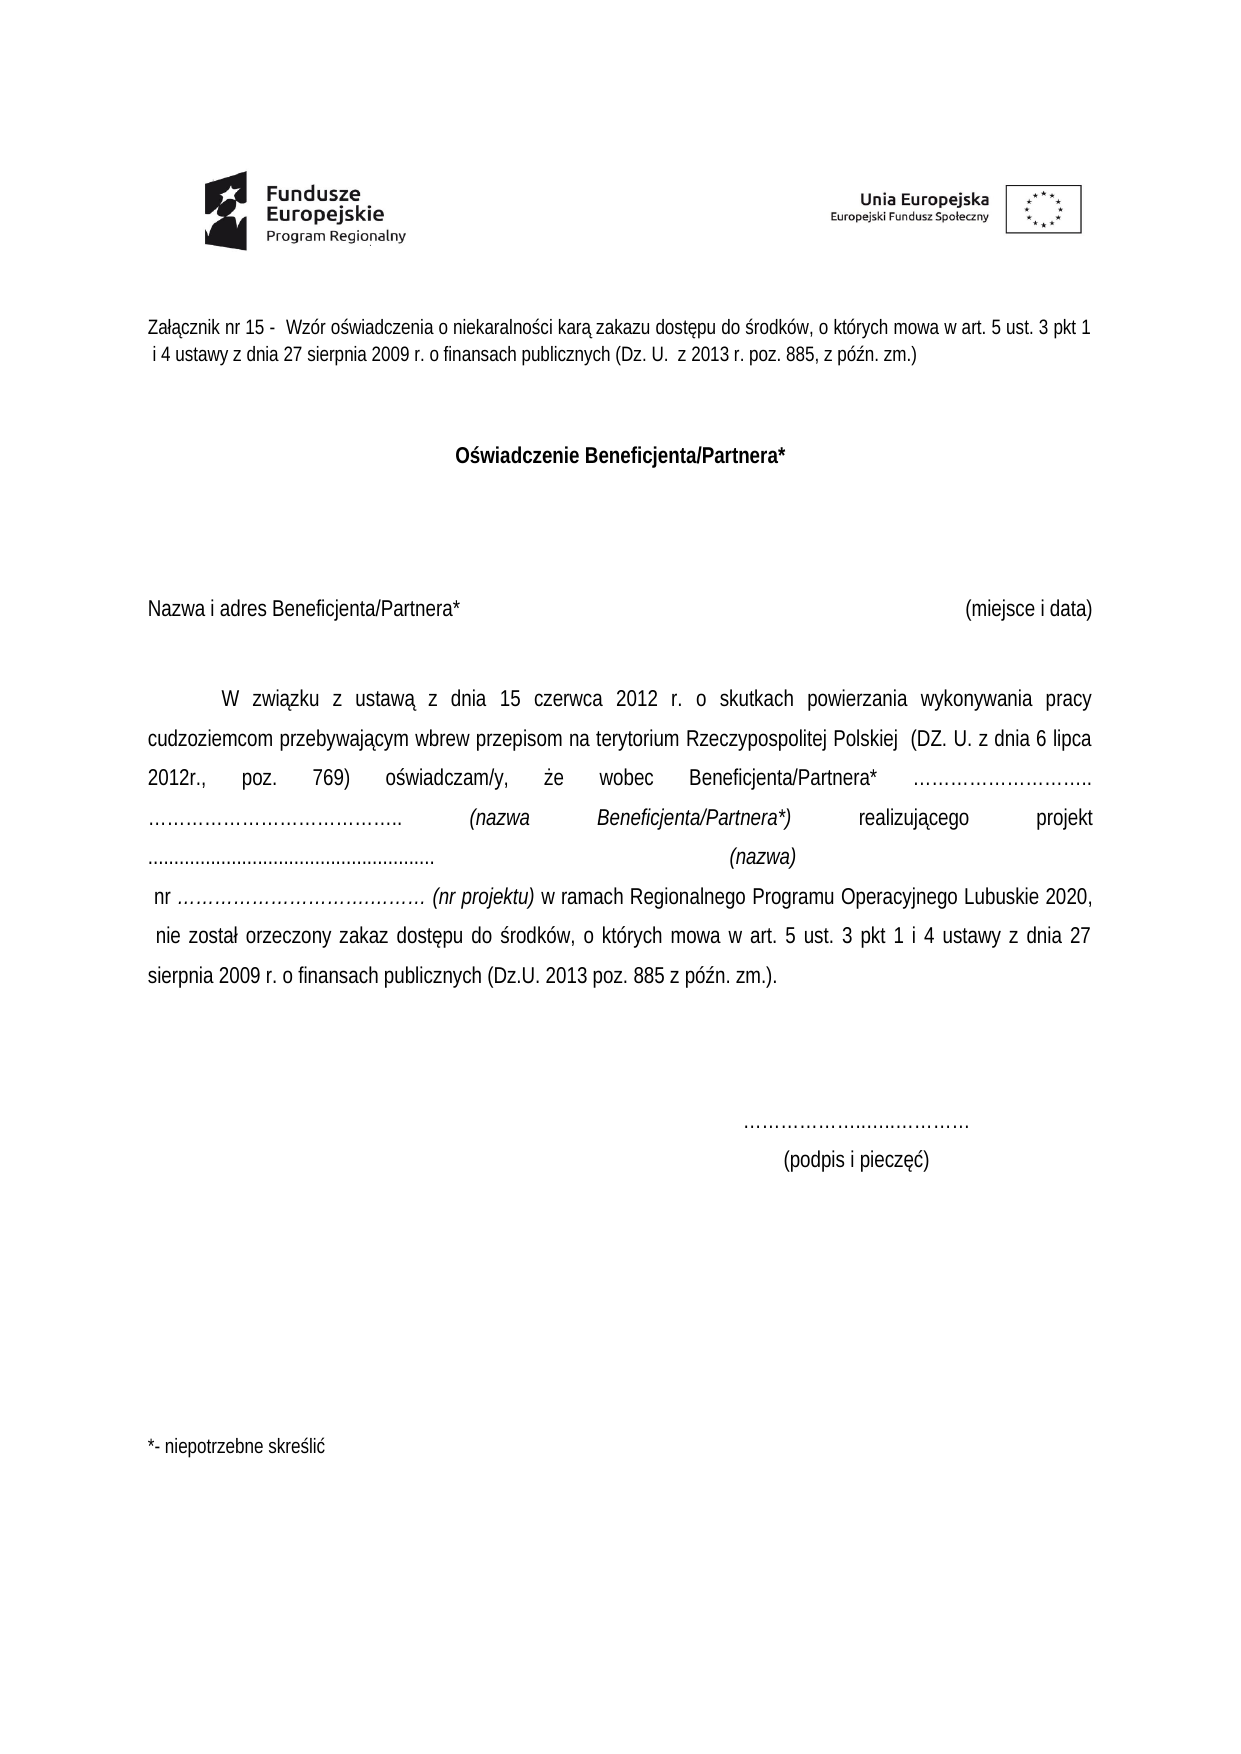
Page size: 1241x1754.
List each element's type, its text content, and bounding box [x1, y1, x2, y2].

text Nazwa i adres Beneficjenta/Partnera* (miejsce i data) [148, 595, 1093, 621]
text (podpis i pieczęć) [221, 1146, 1093, 1172]
text ………………..…..………… [221, 1107, 1093, 1133]
text Oświadczenie Beneficjenta/Partnera* [148, 442, 1093, 468]
text W związku z ustawą z dnia 15 czerwca 2012 r. o skutkach powierzania wykonywania pracy cudzoziemcom przebywającym wbrew przepisom na terytorium Rzeczypospolitej Polskiej (DZ. U. z dnia 6 lipca 2012r., poz. 769) oświadczam/y, że wobec Beneficjenta/Partnera* ………………………..………………………………….. (nazwa Beneficjenta/Partnera*) realizującego projekt ....................................................... (nazwa) nr ………………………….……… (nr projektu) w ramach Regionalnego Programu Operacyjnego Lubuskie 2020, nie został orzeczony zakaz dostępu do środków, o których mowa w art. 5 ust. 3 pkt 1 i 4 ustawy z dnia 27 sierpnia 2009 r. o finansach publicznych (Dz.U. 2013 poz. 885 z późn. zm.). [148, 685, 1093, 988]
picture [147, 147, 1153, 290]
text Załącznik nr 15 - Wzór oświadczenia o niekaralności karą zakazu dostępu do środków, o których mowa w art. 5 ust. 3 pkt 1 i 4 ustawy z dnia 27 sierpnia 2009 r. o finansach publicznych (Dz. U. z 2013 r. poz. 885, z późn. zm.) [148, 315, 1093, 366]
text *- niepotrzebne skreślić [148, 1434, 1093, 1458]
